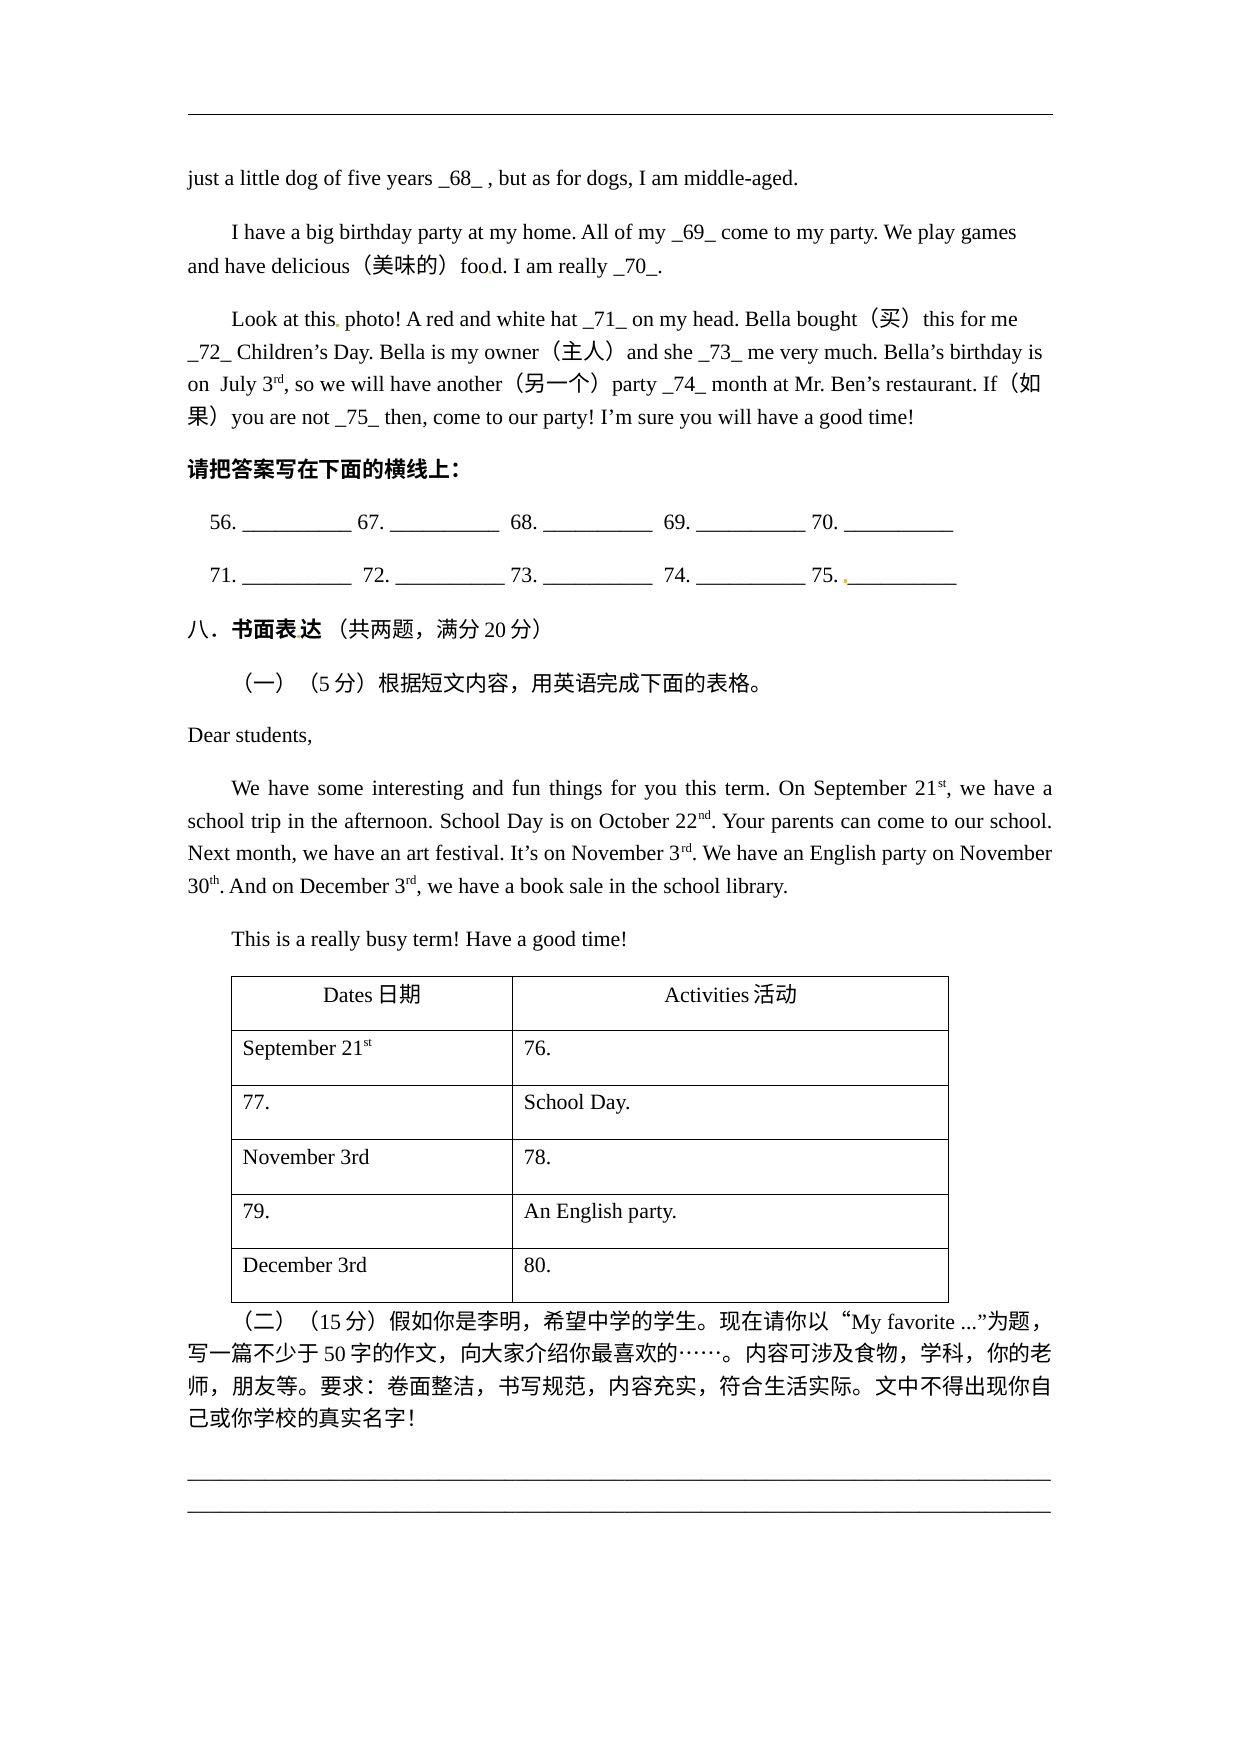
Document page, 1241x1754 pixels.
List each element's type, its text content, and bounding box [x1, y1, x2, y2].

table_cell November 3rd [232, 1140, 512, 1193]
table_cell [513, 1140, 948, 1193]
table_cell An English party. [513, 1195, 948, 1248]
table_cell [232, 1195, 512, 1248]
table_cell [513, 1031, 948, 1085]
table_cell [513, 1249, 948, 1302]
text Dear students, [187, 718, 1053, 751]
text 请把答案写在下面的横线上： [187, 452, 1053, 484]
table_header Dates日期 [232, 977, 512, 1030]
table_cell September 21st [232, 1031, 512, 1085]
text Look at this photo! A red and white hat _71_ on my head. Bella bought（买）this for me _72_ Children’s Day. Bella is my owner（主人）and she _73_ me very much. Bella’s birthday is on July 3rd, so we will have another（另一个）party _74_ month at Mr. Ben’s restaurant. If（如果）you are not _75_ then, come to our party! I’m sure you will have a good time! [187, 301, 1053, 431]
table_cell School Day. [513, 1086, 948, 1139]
text I have a big birthday party at my home. All of my _69_ come to my party. We play games and have delicious（美味的）food. I am really _70_. [187, 215, 1053, 280]
table_cell December 3rd [232, 1249, 512, 1302]
text （二）（15分）假如你是李明，希望中学的学生。现在请你以“My favorite ...”为题，写一篇不少于50字的作文，向大家介绍你最喜欢的……。内容可涉及食物，学科，你的老师，朋友等。要求：卷面整洁，书写规范，内容充实，符合生活实际。文中不得出现你自己或你学校的真实名字！ [187, 1303, 1053, 1433]
table_cell [232, 1086, 512, 1139]
text （一）（5分）根据短文内容，用英语完成下面的表格。 [187, 665, 1053, 698]
list 书面表达 （共两题，满分20分） [187, 612, 1053, 644]
list __________ 67. __________ 68. __________ 69. __________ 70. __________ [187, 505, 1053, 538]
text We have some interesting and fun things for you this term. On September 21st, we have a school trip in the afternoon. School Day is on October 22nd. Your parents can come to our school. Next month, we have an art festival. It’s on November 3rd. We have an English party on November 30th. And on December 3rd, we have a book sale in the school library. [187, 772, 1053, 902]
table_header Activities活动 [513, 977, 948, 1030]
text 71. __________ 72. __________ 73. __________ 74. __________ 75. __________ [187, 558, 1053, 591]
text ______________________________________________________________________________________________________________________________________________________________ [187, 1454, 1053, 1519]
text This is a really busy term! Have a good time! [187, 923, 1053, 955]
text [187, 162, 1053, 194]
